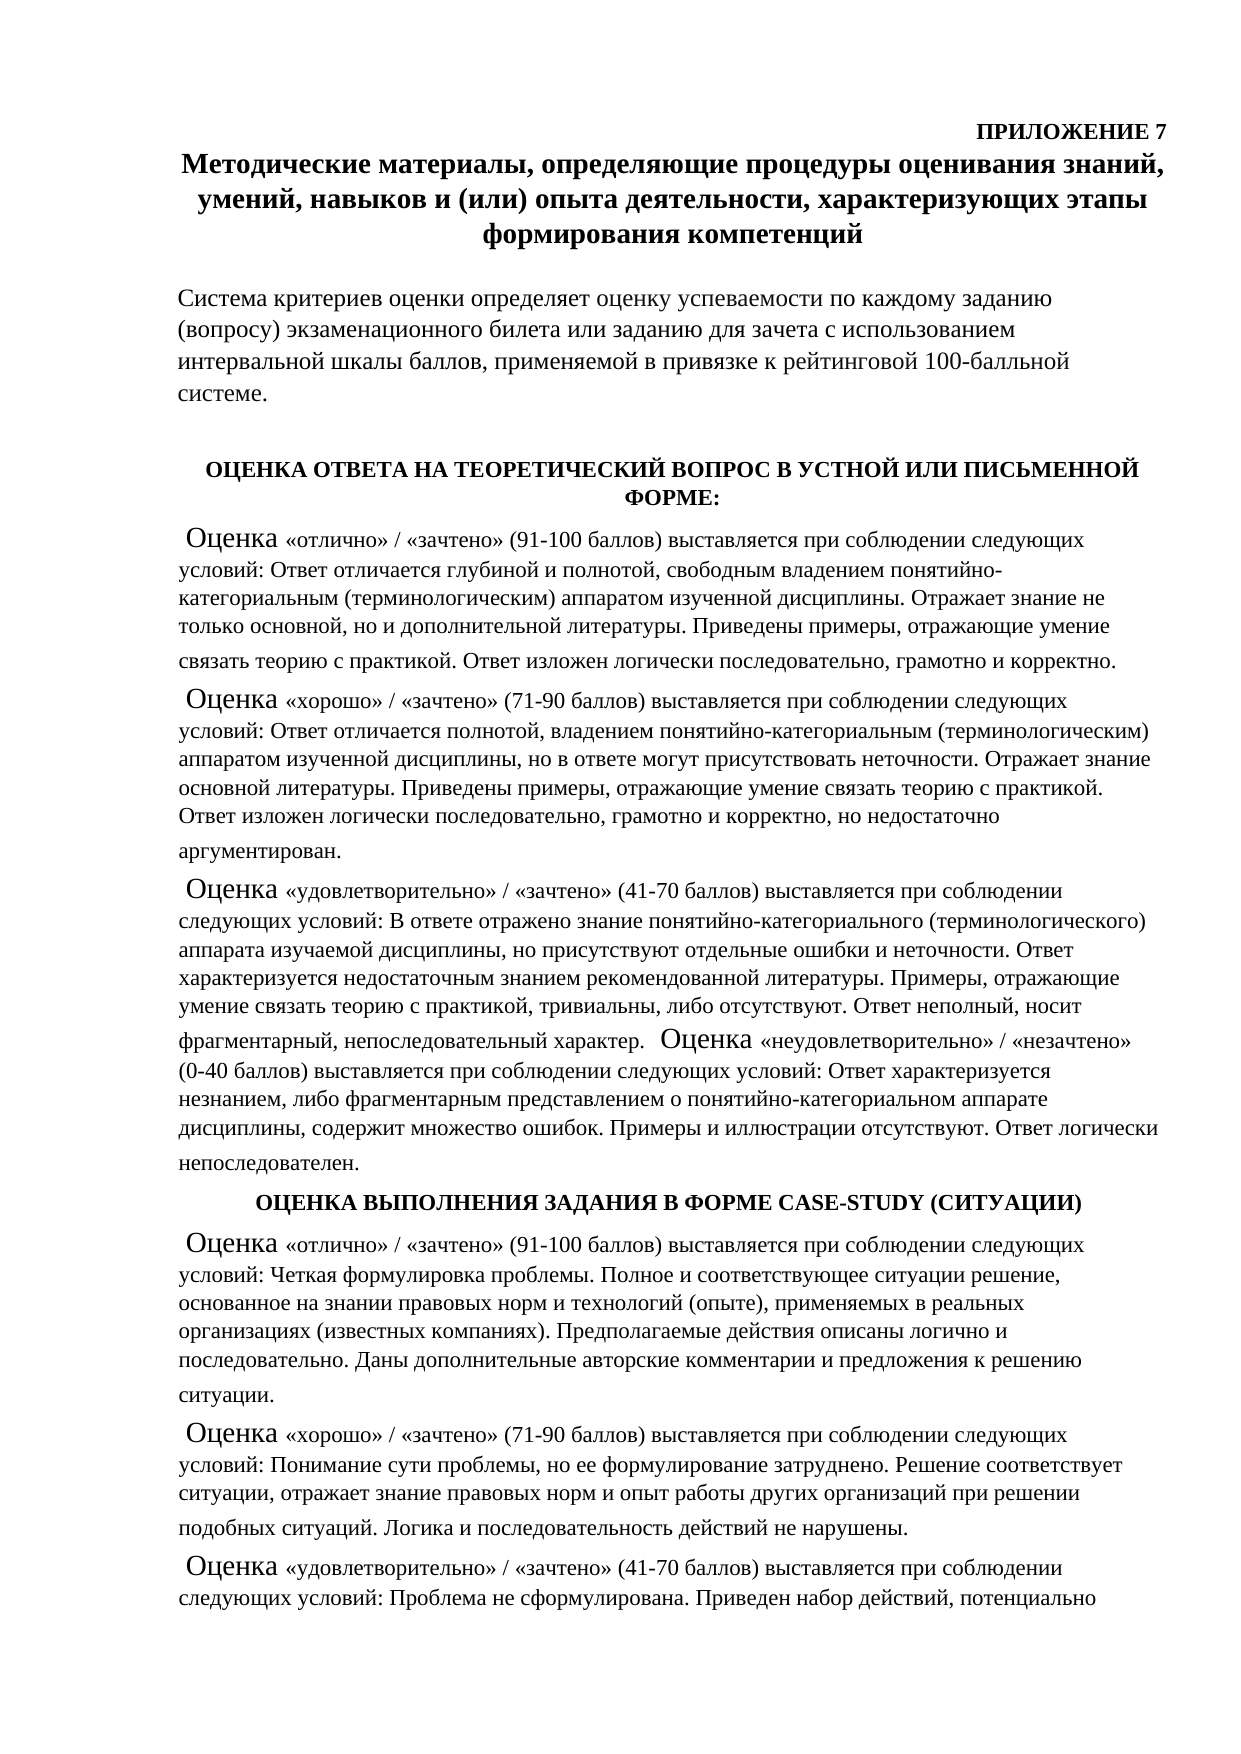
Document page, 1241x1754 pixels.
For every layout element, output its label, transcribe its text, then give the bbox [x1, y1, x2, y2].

text Методические материалы, определяющие процедуры оценивания знаний, умений, навыков и (или) опыта деятельности, характеризующих этапы формирования компетенций [179, 146, 1167, 250]
text ОЦЕНКА ВЫПОЛНЕНИЯ ЗАДАНИЯ В ФОРМЕ CASE-STUDY (СИТУАЦИИ) [178, 1189, 1159, 1216]
text Оценка «удовлетворительно» / «зачтено» (41-70 баллов) выставляется при соблюдении следующих условий: В ответе отражено знание понятийно-категориального (терминологического) аппарата изучаемой дисциплины, но присутствуют отдельные ошибки и неточности. Ответ характеризуется недостаточным знанием рекомендованной литературы. Примеры, отражающие умение связать теорию с практикой, тривиальны, либо отсутствуют. Ответ неполный, носит фрагментарный, непоследовательный характер. Оценка «неудовлетворительно» / «незачтено» (0-40 баллов) выставляется при соблюдении следующих условий: Ответ характеризуется незнанием, либо фрагментарным представлением о понятийно-категориальном аппарате дисциплины, содержит множество ошибок. Примеры и иллюстрации отсутствуют. Ответ логически непоследователен. [178, 872, 1160, 1176]
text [178, 1548, 1160, 1610]
text Оценка «отлично» / «зачтено» (91-100 баллов) выставляется при соблюдении следующих условий: Ответ отличается глубиной и полнотой, свободным владением понятийно-категориальным (терминологическим) аппаратом изученной дисциплины. Отражает знание не только основной, но и дополнительной литературы. Приведены примеры, отражающие умение связать теорию с практикой. Ответ изложен логически последовательно, грамотно и корректно. [178, 520, 1160, 675]
text Оценка «хорошо» / «зачтено» (71-90 баллов) выставляется при соблюдении следующих условий: Понимание сути проблемы, но ее формулирование затруднено. Решение соответствует ситуации, отражает знание правовых норм и опыт работы других организаций при решении подобных ситуаций. Логика и последовательность действий не нарушены. [178, 1415, 1160, 1542]
text ОЦЕНКА ОТВЕТА НА ТЕОРЕТИЧЕСКИЙ ВОПРОС В УСТНОЙ ИЛИ ПИСЬМЕННОЙ ФОРМЕ: [178, 456, 1167, 511]
text Оценка «отлично» / «зачтено» (91-100 баллов) выставляется при соблюдении следующих условий: Четкая формулировка проблемы. Полное и соответствующее ситуации решение, основанное на знании правовых норм и технологий (опыте), применяемых в реальных организациях (известных компаниях). Предполагаемые действия описаны логично и последовательно. Даны дополнительные авторские комментарии и предложения к решению ситуации. [178, 1225, 1160, 1408]
text Оценка «хорошо» / «зачтено» (71-90 баллов) выставляется при соблюдении следующих условий: Ответ отличается полнотой, владением понятийно-категориальным (терминологическим) аппаратом изученной дисциплины, но в ответе могут присутствовать неточности. Отражает знание основной литературы. Приведены примеры, отражающие умение связать теорию с практикой. Ответ изложен логически последовательно, грамотно и корректно, но недостаточно аргументирован. [178, 681, 1160, 865]
text Система критериев оценки определяет оценку успеваемости по каждому заданию (вопросу) экзаменационного билета или заданию для зачета с использованием интервальной шкалы баллов, применяемой в привязке к рейтинговой 100-балльной системе. [177, 283, 1160, 406]
text ПРИЛОЖЕНИЕ 7 [179, 118, 1167, 144]
